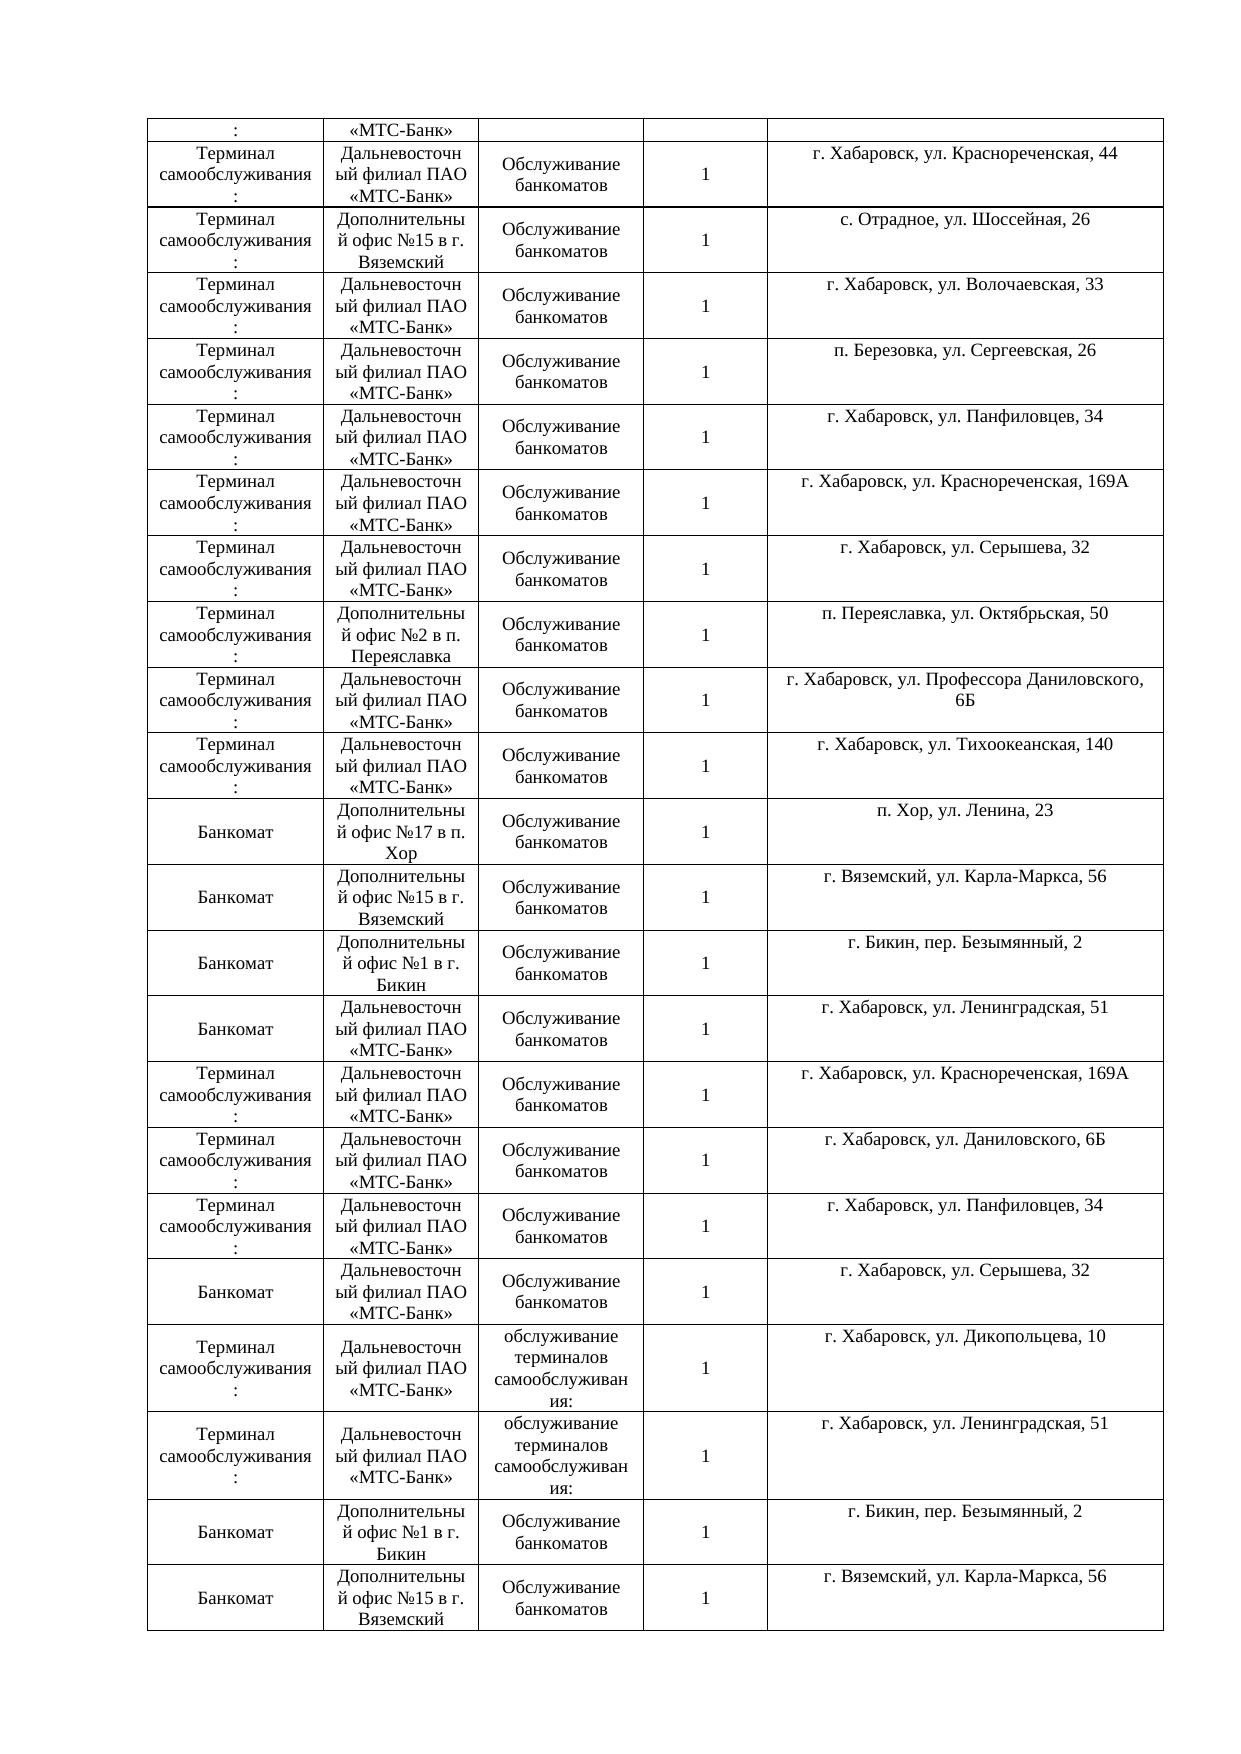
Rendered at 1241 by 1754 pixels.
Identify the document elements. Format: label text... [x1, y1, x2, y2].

table_cell 1 [644, 405, 767, 469]
table_cell Дополнительный офис №1 в г. Бикин [324, 931, 478, 995]
table_cell Обслуживание банкоматов [479, 602, 643, 667]
table_cell Терминал самообслуживания: [148, 733, 323, 798]
table_cell Дальневосточный филиал ПАО «МТС-Банк» [324, 996, 478, 1061]
table_cell Дополнительный офис №2 в п. Переяславка [324, 602, 478, 667]
table_cell Обслуживание банкоматов [479, 208, 643, 272]
table_cell Дополнительный офис №15 в г. Вяземский [324, 865, 478, 929]
table_cell Дальневосточный филиал ПАО «МТС-Банк» [324, 142, 478, 206]
table_cell г. Хабаровск, ул. Тихоокеанская, 140 [768, 733, 1163, 798]
table_cell 1 [644, 733, 767, 798]
table_cell Обслуживание банкоматов [479, 1062, 643, 1127]
table_cell Дальневосточный филиал ПАО «МТС-Банк» [324, 1259, 478, 1324]
table_cell 1 [644, 1325, 767, 1411]
table_cell г. Хабаровск, ул. Дикопольцева, 10 [768, 1325, 1163, 1411]
table_cell Банкомат [148, 865, 323, 929]
table_cell Банкомат [148, 996, 323, 1061]
table_cell г. Хабаровск, ул. Панфиловцев, 34 [768, 1194, 1163, 1258]
table_cell г. Вяземский, ул. Карла-Маркса, 56 [768, 1565, 1163, 1630]
table_cell г. Хабаровск, ул. Серышева, 32 [768, 536, 1163, 601]
table_cell Терминал самообслуживания: [148, 405, 323, 469]
table_cell Терминал самообслуживания: [148, 339, 323, 404]
table_cell 1 [644, 1128, 767, 1192]
table_cell обслуживание терминалов самообслуживания: [479, 1325, 643, 1411]
table_cell 1 [644, 1259, 767, 1324]
table_cell Обслуживание банкоматов [479, 1128, 643, 1192]
table_cell Дальневосточный филиал ПАО «МТС-Банк» [324, 470, 478, 535]
table_cell 1 [644, 1412, 767, 1498]
table_cell Обслуживание банкоматов [479, 536, 643, 601]
table_cell Дальневосточный филиал ПАО «МТС-Банк» [324, 1062, 478, 1127]
table_cell 1 [644, 273, 767, 338]
table_cell г. Хабаровск, ул. Серышева, 32 [768, 1259, 1163, 1324]
table_cell Терминал самообслуживания: [148, 602, 323, 667]
table_cell Дальневосточный филиал ПАО «МТС-Банк» [324, 668, 478, 732]
table_cell Банкомат [148, 1500, 323, 1564]
table_cell Обслуживание банкоматов [479, 142, 643, 206]
table_cell Обслуживание банкоматов [479, 996, 643, 1061]
table_cell Обслуживание банкоматов [479, 273, 643, 338]
table_cell 1 [644, 668, 767, 732]
table_cell Терминал самообслуживания: [148, 273, 323, 338]
table_cell 1 [644, 208, 767, 272]
table_cell 1 [644, 119, 767, 141]
table_cell 1 [644, 1062, 767, 1127]
table_cell Дальневосточный филиал ПАО «МТС-Банк» [324, 1325, 478, 1411]
table_cell 1 [644, 799, 767, 864]
table_cell Обслуживание банкоматов [479, 799, 643, 864]
table_cell г. Хабаровск, ул. Краснореченская, 169А [768, 470, 1163, 535]
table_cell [148, 119, 323, 141]
table_cell Банкомат [148, 931, 323, 995]
table_cell 1 [644, 931, 767, 995]
table_cell Обслуживание банкоматов [479, 470, 643, 535]
table_cell 1 [644, 996, 767, 1061]
table_cell 1 [644, 470, 767, 535]
table_cell Дальневосточный филиал ПАО «МТС-Банк» [324, 339, 478, 404]
table_cell Дополнительный офис №1 в г. Бикин [324, 1500, 478, 1564]
table_cell Дополнительный офис №15 в г. Вяземский [324, 1565, 478, 1630]
table_cell п. Переяславка, ул. Октябрьская, 50 [768, 602, 1163, 667]
table_cell 1 [644, 1194, 767, 1258]
table_cell Обслуживание банкоматов [479, 1500, 643, 1564]
table_cell 1 [644, 142, 767, 206]
table_cell Дальневосточный филиал ПАО «МТС-Банк» [324, 733, 478, 798]
table_cell Терминал самообслуживания: [148, 142, 323, 206]
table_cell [479, 119, 643, 141]
table_cell 1 [644, 1500, 767, 1564]
table_cell Терминал самообслуживания: [148, 470, 323, 535]
table_cell Обслуживание банкоматов [479, 1194, 643, 1258]
table_cell г. Хабаровск, ул. Краснореченская, 44 [768, 142, 1163, 206]
table_cell г. Хабаровск, ул. Панфиловцев, 34 [768, 405, 1163, 469]
table_cell с. Отрадное, ул. Шоссейная, 26 [768, 208, 1163, 272]
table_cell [324, 119, 478, 141]
table_cell Терминал самообслуживания: [148, 1128, 323, 1192]
table_cell Банкомат [148, 1259, 323, 1324]
table_cell Терминал самообслуживания: [148, 1412, 323, 1498]
table_cell Дополнительный офис №15 в г. Вяземский [324, 208, 478, 272]
table_cell г. Хабаровск, ул. Ленинградская, 51 [768, 996, 1163, 1061]
table_cell Дальневосточный филиал ПАО «МТС-Банк» [324, 273, 478, 338]
table_cell Терминал самообслуживания: [148, 1194, 323, 1258]
table_cell Обслуживание банкоматов [479, 865, 643, 929]
table_cell г. Хабаровск, ул. Волочаевская, 33 [768, 273, 1163, 338]
table_cell 1 [644, 1565, 767, 1630]
table_cell Обслуживание банкоматов [479, 931, 643, 995]
table_cell Банкомат [148, 1565, 323, 1630]
table_cell 1 [644, 536, 767, 601]
table_cell Обслуживание банкоматов [479, 733, 643, 798]
table_cell Терминал самообслуживания: [148, 1325, 323, 1411]
table_cell Обслуживание банкоматов [479, 405, 643, 469]
table_cell Дальневосточный филиал ПАО «МТС-Банк» [324, 536, 478, 601]
table_cell п. Хор, ул. Ленина, 23 [768, 799, 1163, 864]
table_cell Терминал самообслуживания: [148, 536, 323, 601]
table_cell Терминал самообслуживания: [148, 668, 323, 732]
table_cell Обслуживание банкоматов [479, 339, 643, 404]
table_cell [768, 119, 1163, 141]
table_cell г. Хабаровск, ул. Краснореченская, 169А [768, 1062, 1163, 1127]
table_cell Терминал самообслуживания: [148, 1062, 323, 1127]
table_cell г. Хабаровск, ул. Ленинградская, 51 [768, 1412, 1163, 1498]
table_cell Банкомат [148, 799, 323, 864]
table_cell г. Хабаровск, ул. Даниловского, 6Б [768, 1128, 1163, 1192]
table_cell 1 [644, 602, 767, 667]
table_cell Обслуживание банкоматов [479, 668, 643, 732]
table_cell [479, 1565, 643, 1630]
table_cell Дополнительный офис №17 в п. Хор [324, 799, 478, 864]
table_cell 1 [644, 339, 767, 404]
table_cell Дальневосточный филиал ПАО «МТС-Банк» [324, 1194, 478, 1258]
table_cell Обслуживание банкоматов [479, 1259, 643, 1324]
table_cell Дальневосточный филиал ПАО «МТС-Банк» [324, 405, 478, 469]
table_cell г. Хабаровск, ул. Профессора Даниловского, 6Б [768, 668, 1163, 732]
table_cell Дальневосточный филиал ПАО «МТС-Банк» [324, 1128, 478, 1192]
table_cell п. Березовка, ул. Сергеевская, 26 [768, 339, 1163, 404]
table_cell 1 [644, 865, 767, 929]
table_cell обслуживание терминалов самообслуживания: [479, 1412, 643, 1498]
table_cell г. Бикин, пер. Безымянный, 2 [768, 1500, 1163, 1564]
table_cell г. Вяземский, ул. Карла-Маркса, 56 [768, 865, 1163, 929]
table_cell Дальневосточный филиал ПАО «МТС-Банк» [324, 1412, 478, 1498]
table_cell г. Бикин, пер. Безымянный, 2 [768, 931, 1163, 995]
table_cell Терминал самообслуживания: [148, 208, 323, 272]
